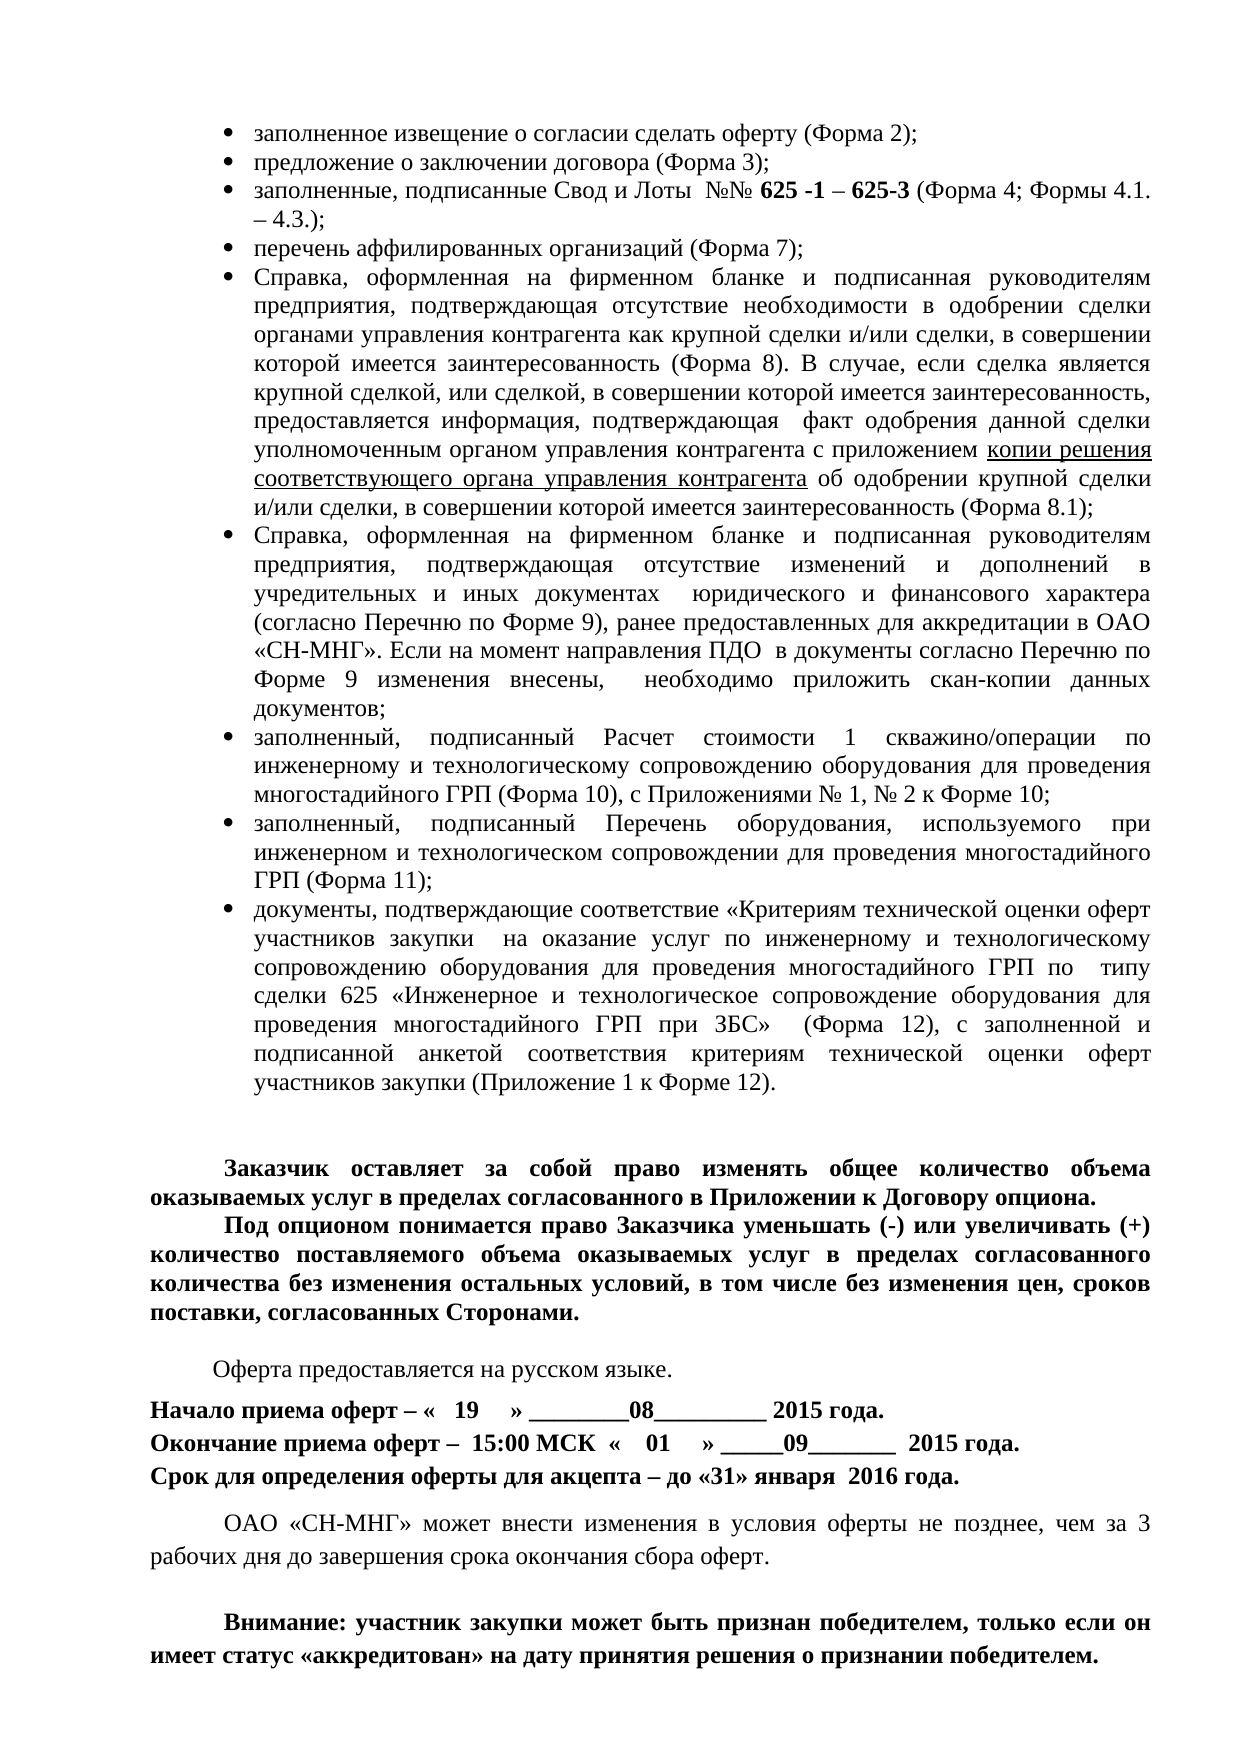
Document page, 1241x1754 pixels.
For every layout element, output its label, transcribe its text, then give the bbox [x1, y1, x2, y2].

list документы, подтверждающие соответствие «Критериям технической оценки оферт участников закупки на оказание услуг по инженерному и технологическому сопровождению оборудования для проведения многостадийного ГРП по типу сделки 625 «Инженерное и технологическое сопровождение оборудования для проведения многостадийного ГРП при ЗБС» (Форма 12), с заполненной и подписанной анкетой соответствия критериям технической оценки оферт участников закупки (Приложение 1 к Форме 12). [224, 894, 1152, 1096]
text Оферта предоставляется на русском языке. [150, 1354, 1152, 1383]
list заполненное извещение о согласии сделать оферту (Форма 2); [224, 118, 1152, 147]
list Справка, оформленная на фирменном бланке и подписанная руководителям предприятия, подтверждающая отсутствие изменений и дополнений в учредительных и иных документах юридического и финансового характера (согласно Перечню по Форме 9), ранее предоставленных для аккредитации в ОАО «СН-МНГ». Если на момент направления ПДО в документы согласно Перечню по Форме 9 изменения внесены, необходимо приложить скан-копии данных документов; [224, 521, 1152, 722]
list Справка, оформленная на фирменном бланке и подписанная руководителям предприятия, подтверждающая отсутствие необходимости в одобрении сделки органами управления контрагента как крупной сделки и/или сделки, в совершении которой имеется заинтересованность (Форма 8). В случае, если сделка является крупной сделкой, или сделкой, в совершении которой имеется заинтересованность, предоставляется информация, подтверждающая факт одобрения данной сделки уполномоченным органом управления контрагента с приложением копии решения соответствующего органа управления контрагента об одобрении крупной сделки и/или сделки, в совершении которой имеется заинтересованность (Форма 8.1); [224, 262, 1152, 521]
list Под опционом понимается право Заказчика уменьшать (-) или увеличивать (+) количество поставляемого объема оказываемых услуг в пределах согласованного количества без изменения остальных условий, в том числе без изменения цен, сроков поставки, согласованных Сторонами. [150, 1211, 1152, 1326]
text Начало приема оферт – « 19 » ________08_________ 2015 года. [150, 1395, 1152, 1424]
list заполненный, подписанный Расчет стоимости 1 скважино/операции по инженерному и технологическому сопровождению оборудования для проведения многостадийного ГРП (Форма 10), с Приложениями № 1, № 2 к Форме 10; [224, 722, 1152, 808]
text Окончание приема оферт – 15:00 МСК « 01 » _____09_______ 2015 года. [150, 1428, 1152, 1457]
text Внимание: участник закупки может быть признан победителем, только если он имеет статус «аккредитован» на дату принятия решения о признании победителем. [150, 1607, 1152, 1669]
text ОАО «СН-МНГ» может внести изменения в условия оферты не позднее, чем за 3 рабочих дня до завершения срока окончания сбора оферт. [150, 1508, 1152, 1570]
text Срок для определения оферты для акцепта – до «31» января 2016 года. [150, 1461, 1152, 1490]
list заполненные, подписанные Свод и Лоты №№ 625 -1 – 625-3 (Форма 4; Формы 4.1. – 4.3.); [224, 176, 1152, 233]
list Заказчик оставляет за собой право изменять общее количество объема оказываемых услуг в пределах согласованного в Приложении к Договору опциона. [150, 1153, 1152, 1211]
list заполненный, подписанный Перечень оборудования, используемого при инженерном и технологическом сопровождении для проведения многостадийного ГРП (Форма 11); [224, 808, 1152, 894]
list перечень аффилированных организаций (Форма 7); [224, 233, 1152, 262]
list предложение о заключении договора (Форма 3); [224, 147, 1152, 176]
